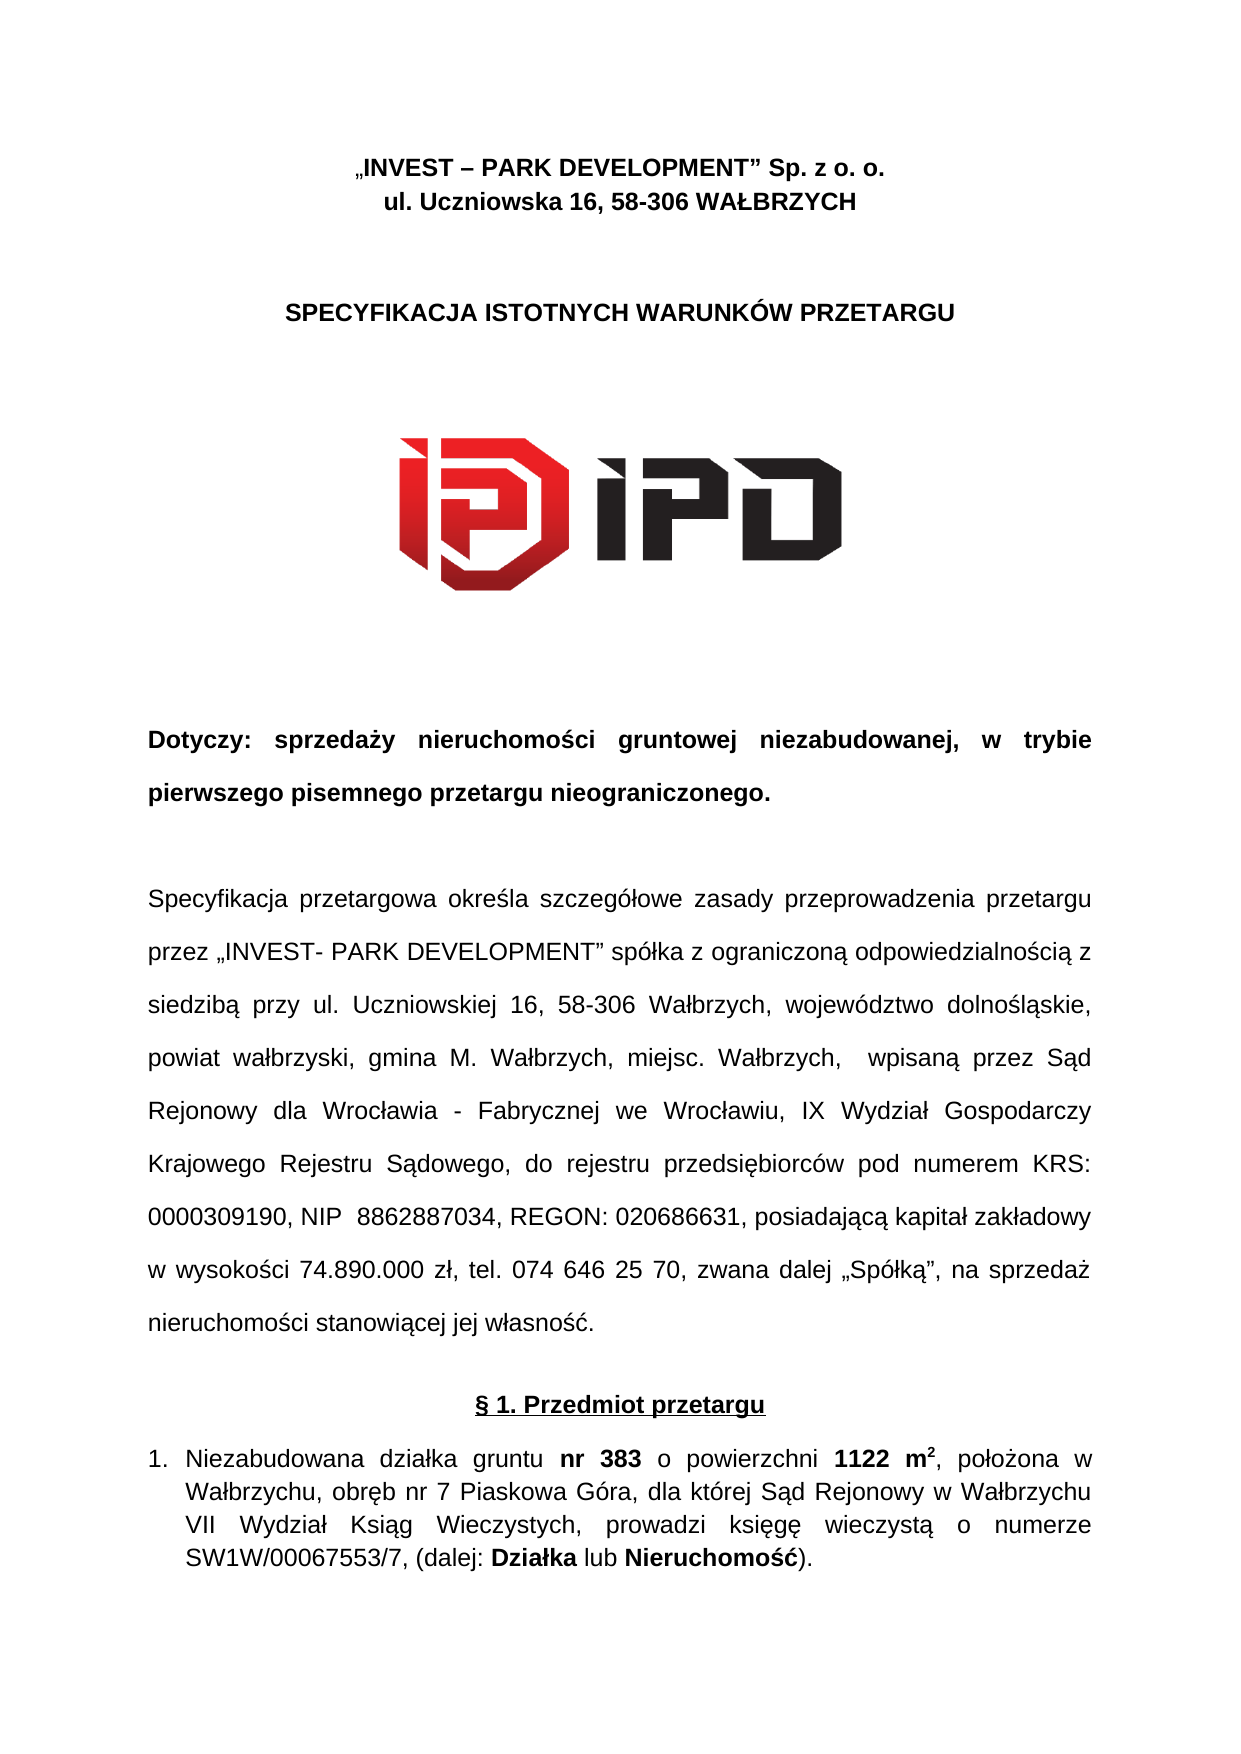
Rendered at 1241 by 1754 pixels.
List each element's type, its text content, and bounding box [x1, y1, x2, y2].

text „INVEST – PARK DEVELOPMENT” Sp. z o. o. [148, 148, 1093, 182]
text SPECYFIKACJA ISTOTNYCH WARUNKÓW PRZETARGU [148, 283, 1093, 326]
text Dotyczy: sprzedaży nieruchomości gruntowej niezabudowanej, w trybie pierwszego pisemnego przetargu nieograniczonego. [148, 701, 1093, 807]
text ul. Uczniowska 16, 58-306 WAŁBRZYCH [148, 182, 1093, 216]
text § 1. Przedmiot przetargu [148, 1390, 1093, 1419]
text Specyfikacja przetargowa określa szczegółowe zasady przeprowadzenia przetargu przez „INVEST- PARK DEVELOPMENT” spółka z ograniczoną odpowiedzialnością z siedzibą przy ul. Uczniowskiej 16, 58-306 Wałbrzych, województwo dolnośląskie, powiat wałbrzyski, gmina M. Wałbrzych, miejsc. Wałbrzych, wpisaną przez Sąd Rejonowy dla Wrocławia - Fabrycznej we Wrocławiu, IX Wydział Gospodarczy Krajowego Rejestru Sądowego, do rejestru przedsiębiorców pod numerem KRS: 0000309190, NIP 8862887034, REGON: 020686631, posiadającą kapitał zakładowy w wysokości 74.890.000 zł, tel. 074 646 25 70, zwana dalej „Spółką”, na sprzedaż nieruchomości stanowiącej jej własność. [148, 860, 1093, 1336]
list Niezabudowana działka gruntu nr 383 o powierzchni 1122 m2, położona w Wałbrzychu, obręb nr 7 Piaskowa Góra, dla której Sąd Rejonowy w Wałbrzychu VII Wydział Ksiąg Wieczystych, prowadzi księgę wieczystą o numerze SW1W/00067553/7, (dalej: Działka lub Nieruchomość). [148, 1444, 1093, 1572]
picture [317, 360, 923, 668]
